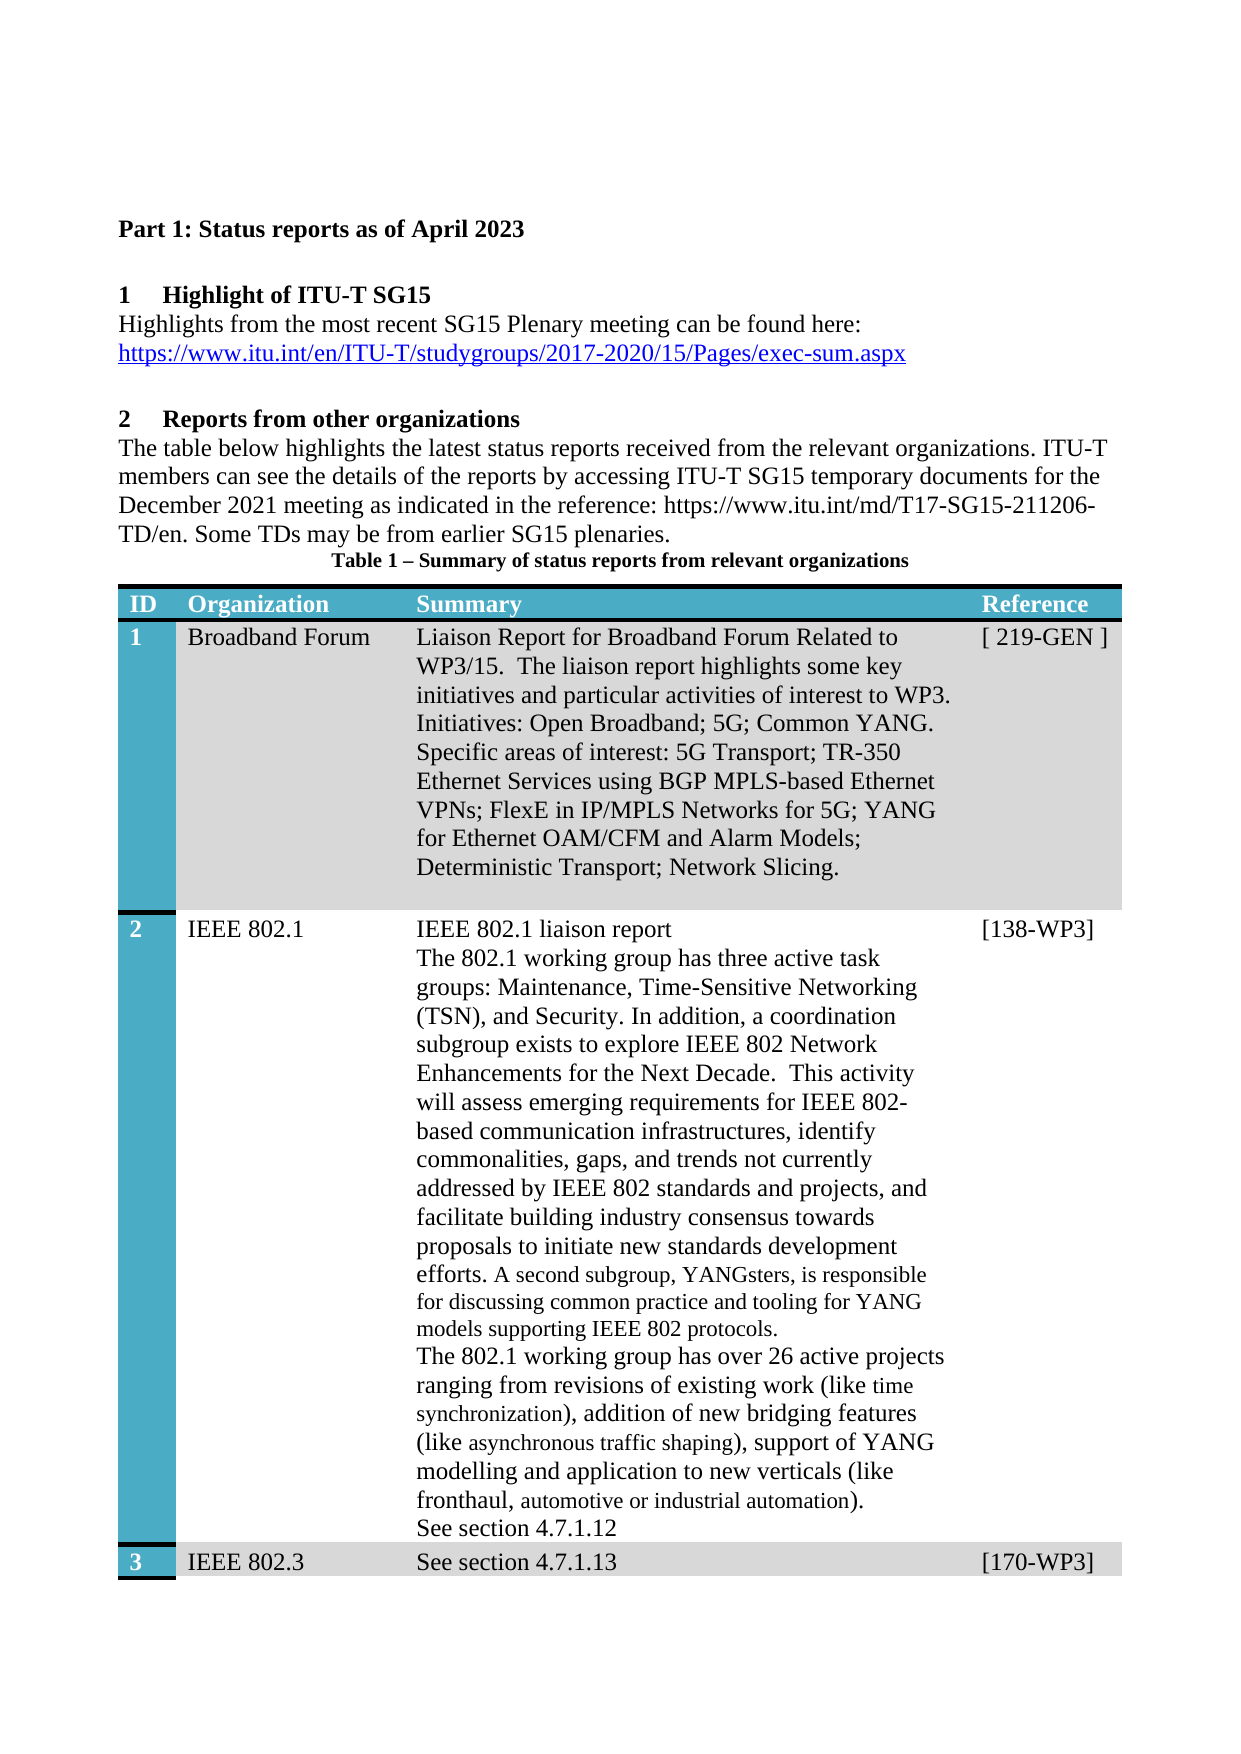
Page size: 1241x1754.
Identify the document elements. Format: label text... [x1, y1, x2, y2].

table_cell Broadband Forum [176, 622, 405, 910]
table_header Organization [176, 589, 405, 618]
table_cell 1 [118, 622, 176, 910]
table_cell IEEE 802.1 liaison report The 802.1 working group has three active task groups: Maintenance, Time-Sensitive Networking (TSN), and Security. In addition, a coordination subgroup exists to explore IEEE 802 Network Enhancements for the Next Decade. This activity will assess emerging requirements for IEEE 802-based communication infrastructures, identify commonalities, gaps, and trends not currently addressed by IEEE 802 standards and projects, and facilitate building industry consensus towards proposals to initiate new standards development efforts. A second subgroup, YANGsters, is responsible for discussing common practice and tooling for YANG models supporting IEEE 802 protocols. The 802.1 working group has over 26 active projects ranging from revisions of existing work (like time synchronization), addition of new bridging features (like asynchronous traffic shaping), support of YANG modelling and application to new verticals (like fronthaul, automotive or industrial automation). See section 4.7.1.12 [405, 910, 970, 1542]
table_cell See section 4.7.1.13 [405, 1542, 970, 1576]
table_header ID [118, 589, 176, 618]
subtitle Part 1: Status reports as of April 2023 [118, 214, 1122, 243]
table_cell [ 219-GEN ] [970, 622, 1122, 910]
subtitle Reports from other organizations [118, 404, 1122, 433]
table_cell [170-WP3] [970, 1542, 1122, 1576]
text Highlights from the most recent SG15 Plenary meeting can be found here: [118, 309, 1122, 338]
table_cell [138-WP3] [970, 910, 1122, 1542]
table_header Reference [970, 589, 1122, 618]
text The table below highlights the latest status reports received from the relevant organizations. ITU-T members can see the details of the reports by accessing ITU-T SG15 temporary documents for the December 2021 meeting as indicated in the reference: https://www.itu.int/md/T17-SG15-211206-TD/en. Some TDs may be from earlier SG15 plenaries. [118, 433, 1122, 548]
table_cell IEEE 802.3 [176, 1542, 405, 1576]
subtitle Highlight of ITU-T SG15 [118, 280, 1122, 309]
text Table 1 – Summary of status reports from relevant organizations [118, 548, 1122, 572]
table_header Summary [405, 589, 970, 618]
table_cell 2 [118, 915, 176, 1542]
table_cell IEEE 802.1 [176, 910, 405, 1542]
text https://www.itu.int/en/ITU-T/studygroups/2017-2020/15/Pages/exec-sum.aspx [118, 338, 1122, 366]
table_cell Liaison Report for Broadband Forum Related to WP3/15. The liaison report highlights some key initiatives and particular activities of interest to WP3. Initiatives: Open Broadband; 5G; Common YANG. Specific areas of interest: 5G Transport; TR-350 Ethernet Services using BGP MPLS-based Ethernet VPNs; FlexE in IP/MPLS Networks for 5G; YANG for Ethernet OAM/CFM and Alarm Models; Deterministic Transport; Network Slicing. [405, 622, 970, 910]
table_cell 3 [118, 1547, 176, 1576]
